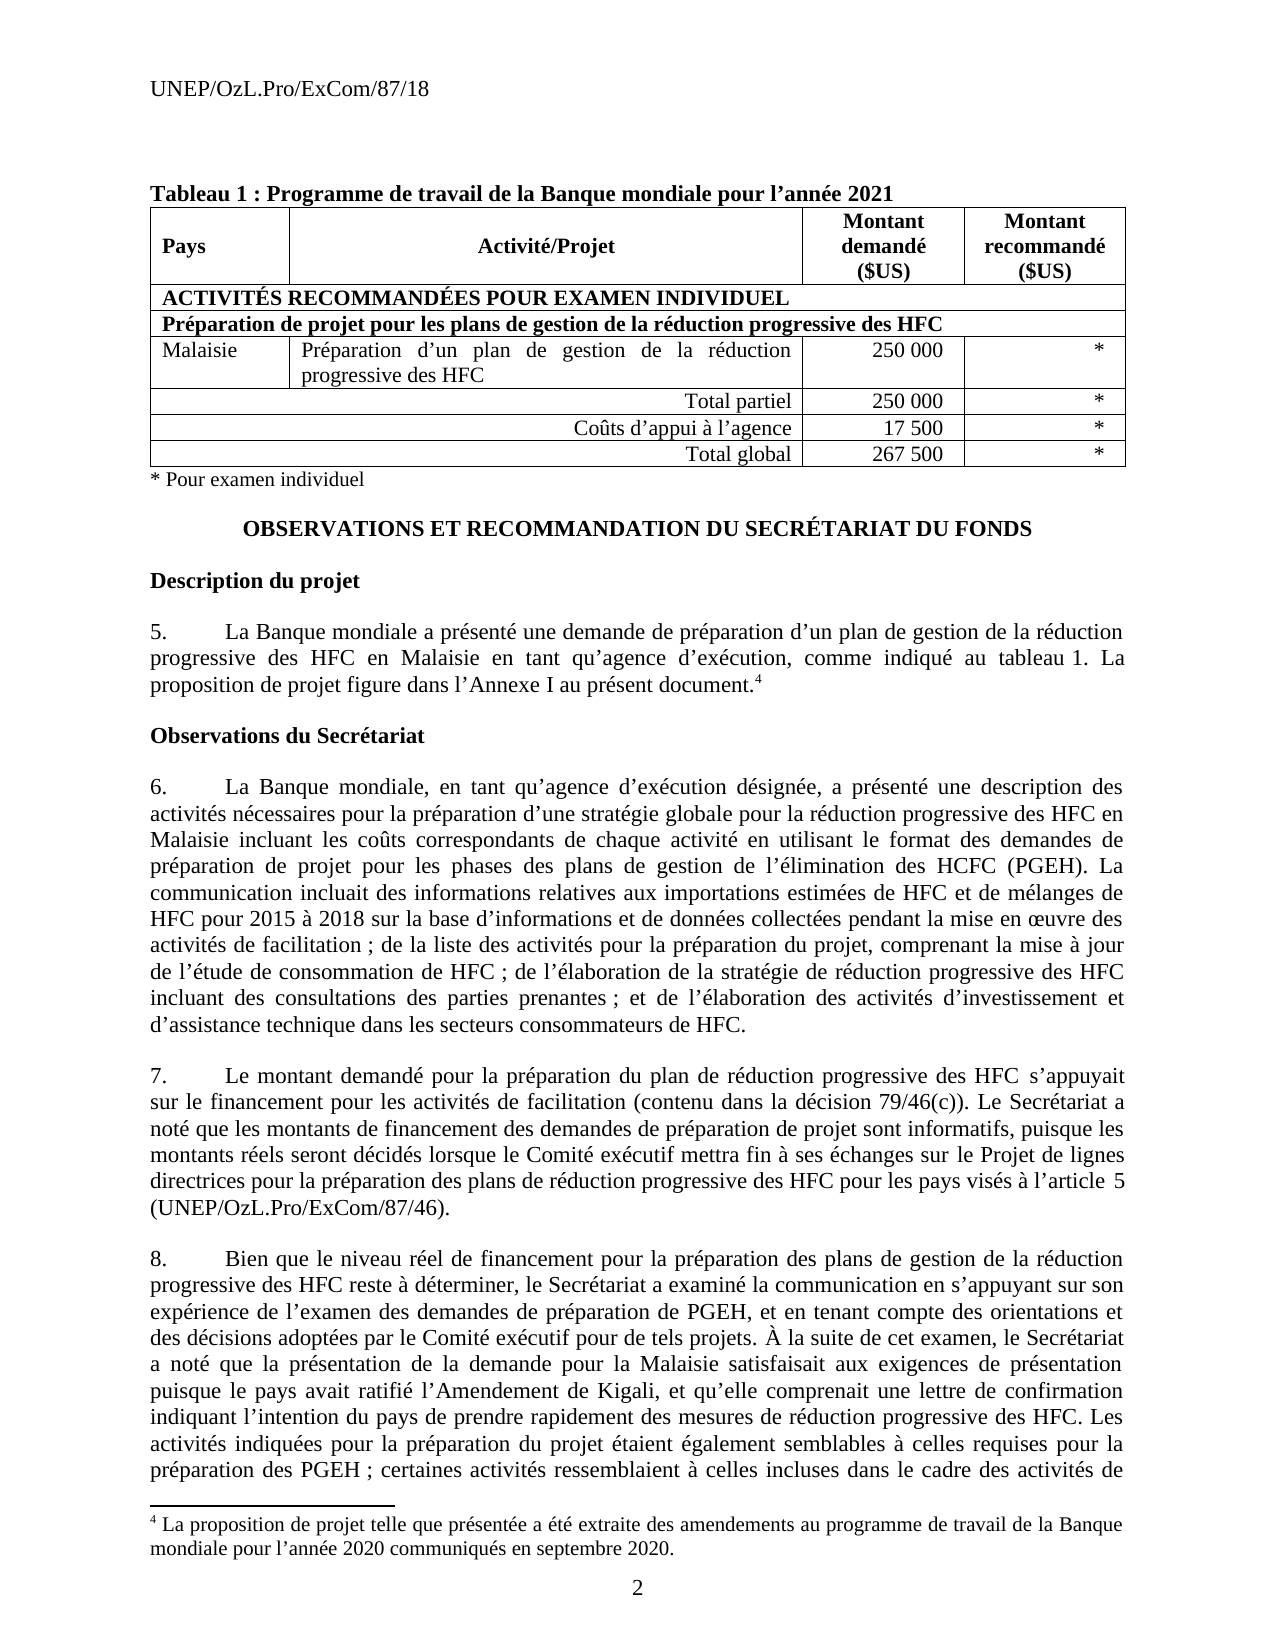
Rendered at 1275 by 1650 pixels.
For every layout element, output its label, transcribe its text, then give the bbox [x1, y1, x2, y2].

table_cell 267 500 [803, 441, 964, 466]
table_header Pays [151, 208, 289, 283]
table_cell Malaisie [151, 337, 289, 387]
text * Pour examen individuel [150, 467, 1125, 491]
text Description du projet [150, 567, 1125, 593]
table_cell 17 500 [803, 415, 964, 440]
table_header Activité/Projet [290, 208, 802, 283]
table_cell Total global [151, 441, 802, 466]
table_cell Total partiel [151, 389, 802, 414]
table_cell 250 000 [803, 389, 964, 414]
subtitle Tableau 1 : Programme de travail de la Banque mondiale pour l’année 2021 [150, 180, 1125, 207]
table_cell Préparation de projet pour les plans de gestion de la réduction progressive des HFC [151, 311, 1125, 336]
subtitle Observations du Secrétariat [150, 722, 1125, 748]
table_cell ACTIVITÉS RECOMMANDÉES POUR EXAMEN INDIVIDUEL [151, 285, 1125, 310]
table_cell 250 000 [803, 337, 964, 387]
table_cell * [965, 441, 1125, 466]
subtitle Le montant demandé pour la préparation du plan de réduction progressive des HFC s’appuyait sur le financement pour les activités de facilitation (contenu dans la décision 79/46(c)). Le Secrétariat a noté que les montants de financement des demandes de préparation de projet sont informatifs, puisque les montants réels seront décidés lorsque le Comité exécutif mettra fin à ses échanges sur le Projet de lignes directrices pour la préparation des plans de réduction progressive des HFC pour les pays visés à l’article 5 (UNEP/OzL.Pro/ExCom/87/46). [150, 1062, 1125, 1220]
table_cell Coûts d’appui à l’agence [151, 415, 802, 440]
table_header Montant recommandé ($US) [965, 208, 1125, 283]
subtitle La Banque mondiale a présenté une demande de préparation d’un plan de gestion de la réduction progressive des HFC en Malaisie en tant qu’agence d’exécution, comme indiqué au tableau 1. La proposition de projet figure dans l’Annexe I au présent document. [150, 618, 1125, 697]
table_cell * [965, 337, 1125, 387]
table_cell * [965, 415, 1125, 440]
table_cell * [965, 389, 1125, 414]
subtitle La Banque mondiale, en tant qu’agence d’exécution désignée, a présenté une description des activités nécessaires pour la préparation d’une stratégie globale pour la réduction progressive des HFC en Malaisie incluant les coûts correspondants de chaque activité en utilisant le format des demandes de préparation de projet pour les phases des plans de gestion de l’élimination des HCFC (PGEH). La communication incluait des informations relatives aux importations estimées de HFC et de mélanges de HFC pour 2015 à 2018 sur la base d’informations et de données collectées pendant la mise en œuvre des activités de facilitation ; de la liste des activités pour la préparation du projet, comprenant la mise à jour de l’étude de consommation de HFC ; de l’élaboration de la stratégie de réduction progressive des HFC incluant des consultations des parties prenantes ; et de l’élaboration des activités d’investissement et d’assistance technique dans les secteurs consommateurs de HFC. [150, 773, 1125, 1037]
subtitle OBSERVATIONS ET RECOMMANDATION DU SECRÉTARIAT DU FONDS [150, 515, 1125, 542]
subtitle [150, 1245, 1125, 1482]
table_cell Préparation d’un plan de gestion de la réduction progressive des HFC [290, 337, 802, 387]
table_header Montant demandé ($US) [803, 208, 964, 283]
